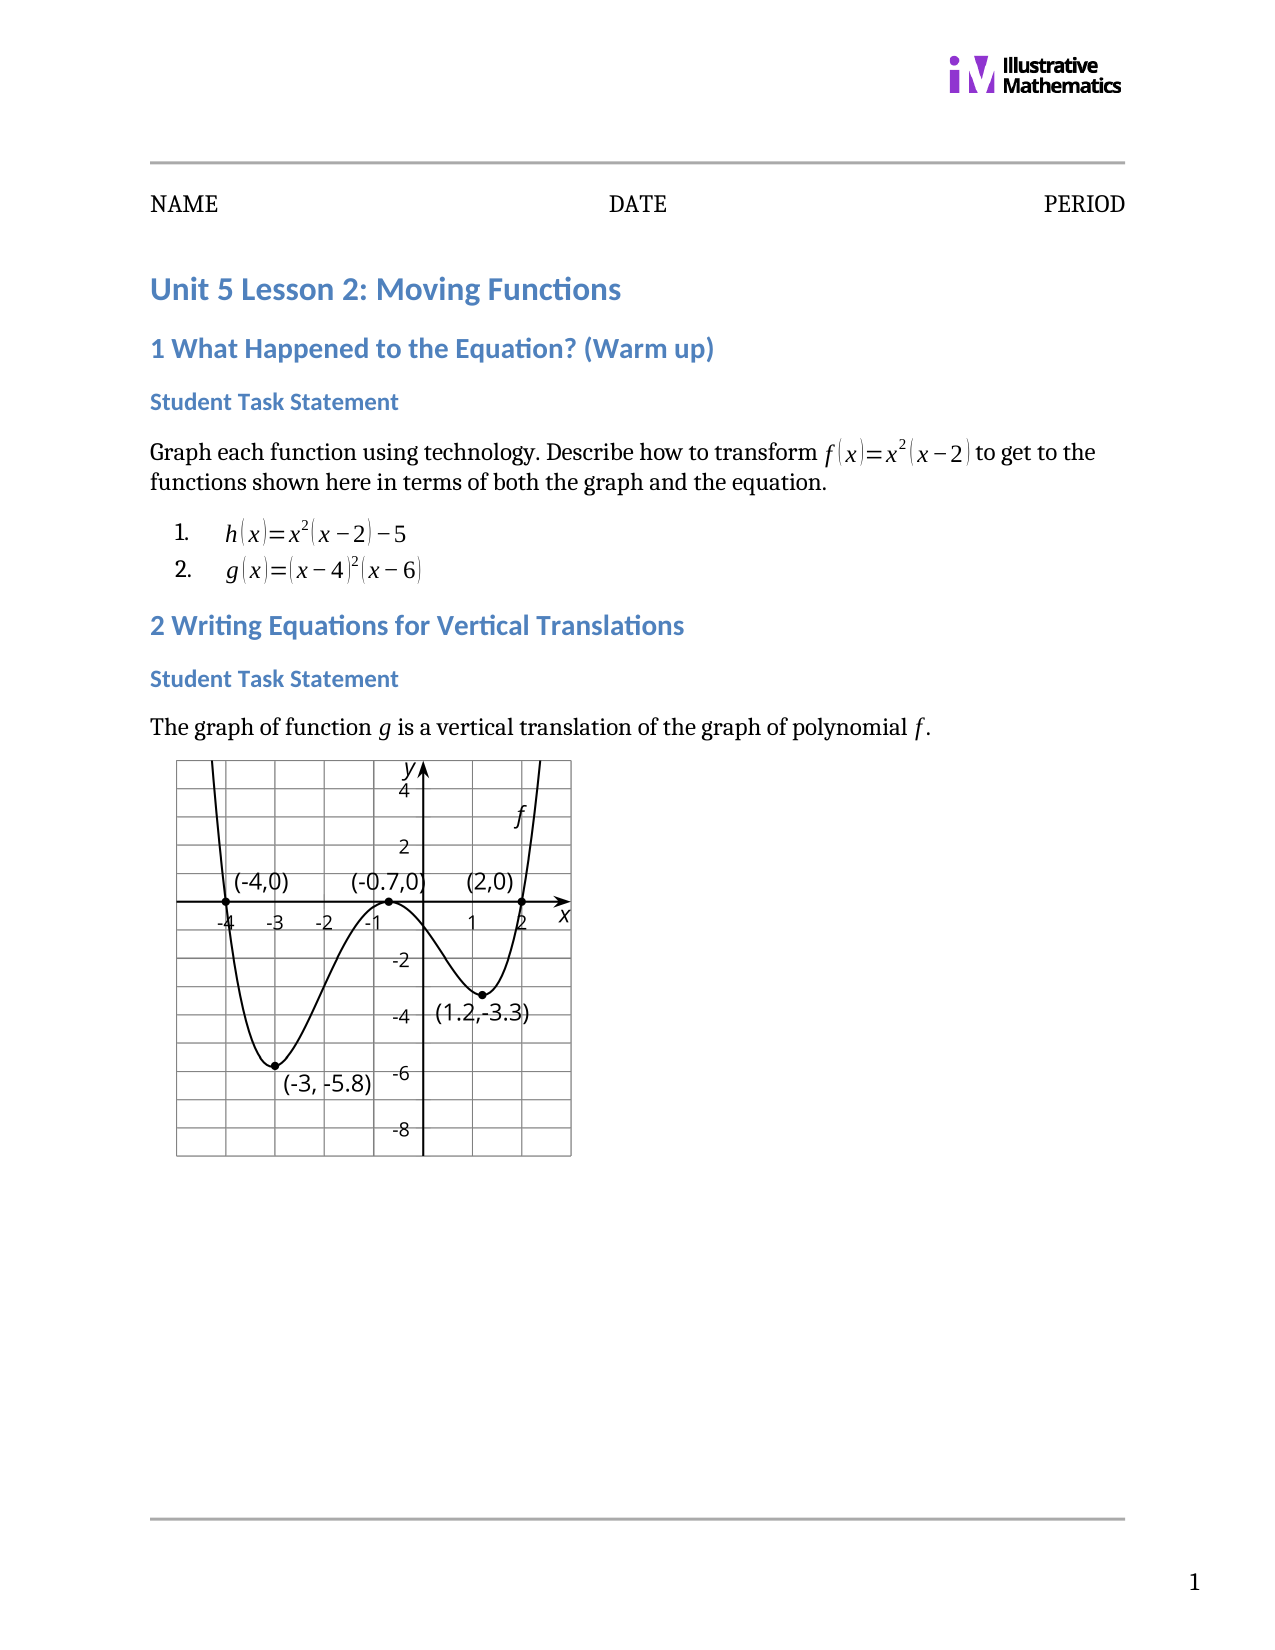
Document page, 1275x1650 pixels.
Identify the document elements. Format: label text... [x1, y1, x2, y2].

text The graph of function is a vertical translation of the graph of polynomial . [150, 712, 1125, 741]
subtitle Student Task Statement [150, 386, 1125, 417]
subtitle 1 What Happened to the Equation? (Warm up) [150, 330, 1125, 366]
picture [949, 55, 1121, 93]
picture [168, 760, 579, 1157]
subtitle 2 Writing Equations for Vertical Translations [150, 607, 1125, 642]
subtitle Unit 5 Lesson 2: Moving Functions [150, 268, 1125, 309]
text Graph each function using technology. Describe how to transform to get to the functions shown here in terms of both the graph and the equation. [150, 436, 1125, 497]
subtitle Student Task Statement [150, 663, 1125, 694]
